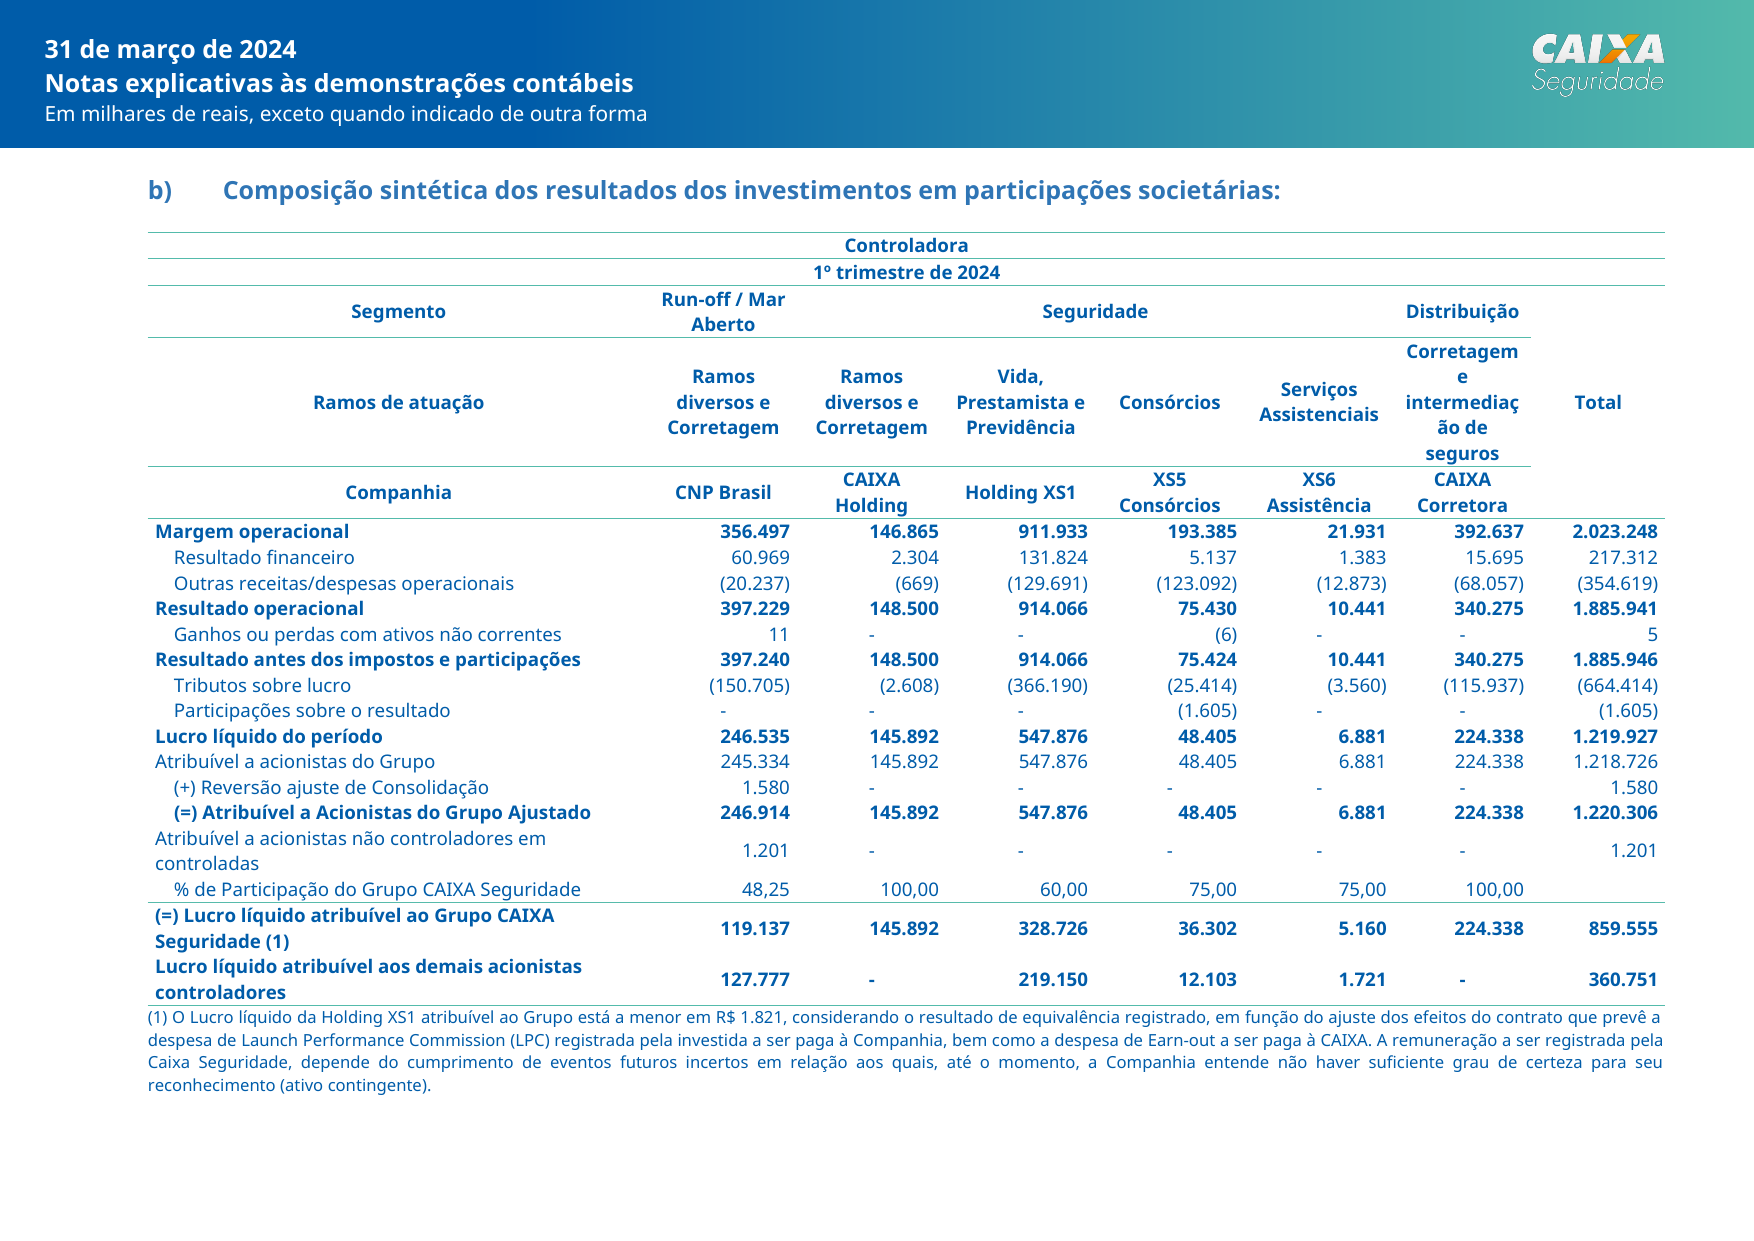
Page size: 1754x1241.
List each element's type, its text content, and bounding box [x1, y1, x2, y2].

table_cell 10.441 [1244, 595, 1394, 621]
table_cell (115.937) [1394, 672, 1531, 697]
table_cell 15.695 [1394, 544, 1531, 570]
table_cell - [797, 621, 946, 646]
table_cell 217.312 [1531, 544, 1665, 570]
table_cell (3.560) [1244, 672, 1394, 697]
table_cell Corretagem e intermediação de seguros [1394, 338, 1531, 466]
table_cell 131.824 [946, 544, 1095, 570]
table_cell 1.885.941 [1531, 595, 1665, 621]
table_cell 914.066 [946, 646, 1095, 672]
table_cell XS6 Assistência [1244, 467, 1394, 518]
table_cell Resultado financeiro [148, 544, 649, 570]
table_cell - [1394, 621, 1531, 646]
table_cell (6) [1095, 621, 1244, 646]
table_cell - [797, 698, 946, 723]
table_cell Ramos diversos e Corretagem [797, 338, 946, 466]
list Composição sintética dos resultados dos investimentos em participações societárias: [148, 173, 1665, 207]
table_cell 1.885.946 [1531, 646, 1665, 672]
table_cell 397.229 [650, 595, 797, 621]
table_cell (25.414) [1095, 672, 1244, 697]
table_cell Vida, Prestamista e Previdência [946, 338, 1095, 466]
table_cell 392.637 [1394, 519, 1531, 544]
table_cell 5.137 [1095, 544, 1244, 570]
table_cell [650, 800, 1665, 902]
table_cell 1.383 [1244, 544, 1394, 570]
table_cell (664.414) [1531, 672, 1665, 697]
table_cell (354.619) [1531, 570, 1665, 595]
table_cell 193.385 [1095, 519, 1244, 544]
table_cell 6.881 [1244, 723, 1394, 748]
table_cell 5 [1531, 621, 1665, 646]
table_cell - [1244, 621, 1394, 646]
table_cell (68.057) [1394, 570, 1531, 595]
table_cell 2.304 [797, 544, 946, 570]
table_cell 146.865 [797, 519, 946, 544]
table_cell Segmento [148, 286, 649, 337]
table_cell CAIXA Holding [797, 467, 946, 518]
text (1) O Lucro líquido da Holding XS1 atribuível ao Grupo está a menor em R$ 1.821, considerando o resultado de equivalência registrado, em função do ajuste dos efeitos do contrato que prevê a despesa de Launch Performance Commission (LPC) registrada pela investida a ser paga à Companhia, bem como a despesa de Earn-out a ser paga à CAIXA. A remuneração a ser registrada pela Caixa Seguridade, depende do cumprimento de eventos futuros incertos em relação aos quais, até o momento, a Companhia entende não haver suficiente grau de certeza para seu reconhecimento (ativo contingente). [148, 1006, 1665, 1097]
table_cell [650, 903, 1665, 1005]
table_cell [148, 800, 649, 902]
table_cell 547.876 [946, 723, 1095, 748]
table_cell Margem operacional [148, 519, 649, 544]
table_cell 145.892 [797, 723, 946, 748]
table_cell 11 [650, 621, 797, 646]
table_cell - [946, 698, 1095, 723]
table_cell (669) [797, 570, 946, 595]
table_cell 75.430 [1095, 595, 1244, 621]
table_cell Ramos de atuação [148, 338, 649, 466]
table_cell Ganhos ou perdas com ativos não correntes [148, 621, 649, 646]
table_cell (123.092) [1095, 570, 1244, 595]
table_cell Participações sobre o resultado [148, 698, 649, 723]
table_cell 1.219.927 [1531, 723, 1665, 748]
table_cell 148.500 [797, 595, 946, 621]
table_cell 340.275 [1394, 646, 1531, 672]
table_cell 340.275 [1394, 595, 1531, 621]
table_cell (12.873) [1244, 570, 1394, 595]
table_cell - [1244, 698, 1394, 723]
table_cell Run-off / Mar Aberto [650, 286, 797, 337]
table_cell 914.066 [946, 595, 1095, 621]
table_cell (150.705) [650, 672, 797, 697]
table_cell Consórcios [1095, 338, 1244, 466]
table_cell 224.338 [1394, 723, 1531, 748]
table_cell - [1394, 698, 1531, 723]
table_cell 60.969 [650, 544, 797, 570]
table_cell (129.691) [946, 570, 1095, 595]
table_cell 246.535 [650, 723, 797, 748]
table_cell 75.424 [1095, 646, 1244, 672]
table_cell Resultado operacional [148, 595, 649, 621]
table_cell Seguridade [797, 286, 1394, 337]
table_cell 1º trimestre de 2024 [148, 259, 1665, 285]
table_cell 48.405 [1095, 723, 1244, 748]
table_cell (1.605) [1531, 698, 1665, 723]
table_cell - [650, 698, 797, 723]
table_cell Ramos diversos e Corretagem [650, 338, 797, 466]
table_cell 21.931 [1244, 519, 1394, 544]
table_cell Serviços Assistenciais [1244, 338, 1394, 466]
table_cell (2.608) [797, 672, 946, 697]
table_cell Atribuível a acionistas do Grupo [148, 749, 649, 774]
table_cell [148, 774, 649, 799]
table_header Controladora [148, 233, 1665, 258]
table_cell XS5 Consórcios [1095, 467, 1244, 518]
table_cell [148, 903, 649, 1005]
table_cell Holding XS1 [946, 467, 1095, 518]
table_cell 148.500 [797, 646, 946, 672]
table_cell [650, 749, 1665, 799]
table_cell CNP Brasil [650, 467, 797, 518]
table_cell 356.497 [650, 519, 797, 544]
table_cell (366.190) [946, 672, 1095, 697]
table_cell 397.240 [650, 646, 797, 672]
table_cell Resultado antes dos impostos e participações [148, 646, 649, 672]
table_cell Lucro líquido do período [148, 723, 649, 748]
table_cell 911.933 [946, 519, 1095, 544]
table_cell Outras receitas/despesas operacionais [148, 570, 649, 595]
picture [1531, 33, 1666, 98]
table_cell Distribuição [1394, 286, 1531, 337]
table_cell Total [1531, 286, 1665, 518]
table_cell (1.605) [1095, 698, 1244, 723]
table_cell 10.441 [1244, 646, 1394, 672]
table_cell - [946, 621, 1095, 646]
table_cell CAIXA Corretora [1394, 467, 1531, 518]
table_cell Companhia [148, 467, 649, 518]
table_cell (20.237) [650, 570, 797, 595]
table_cell 2.023.248 [1531, 519, 1665, 544]
table_cell Tributos sobre lucro [148, 672, 649, 697]
